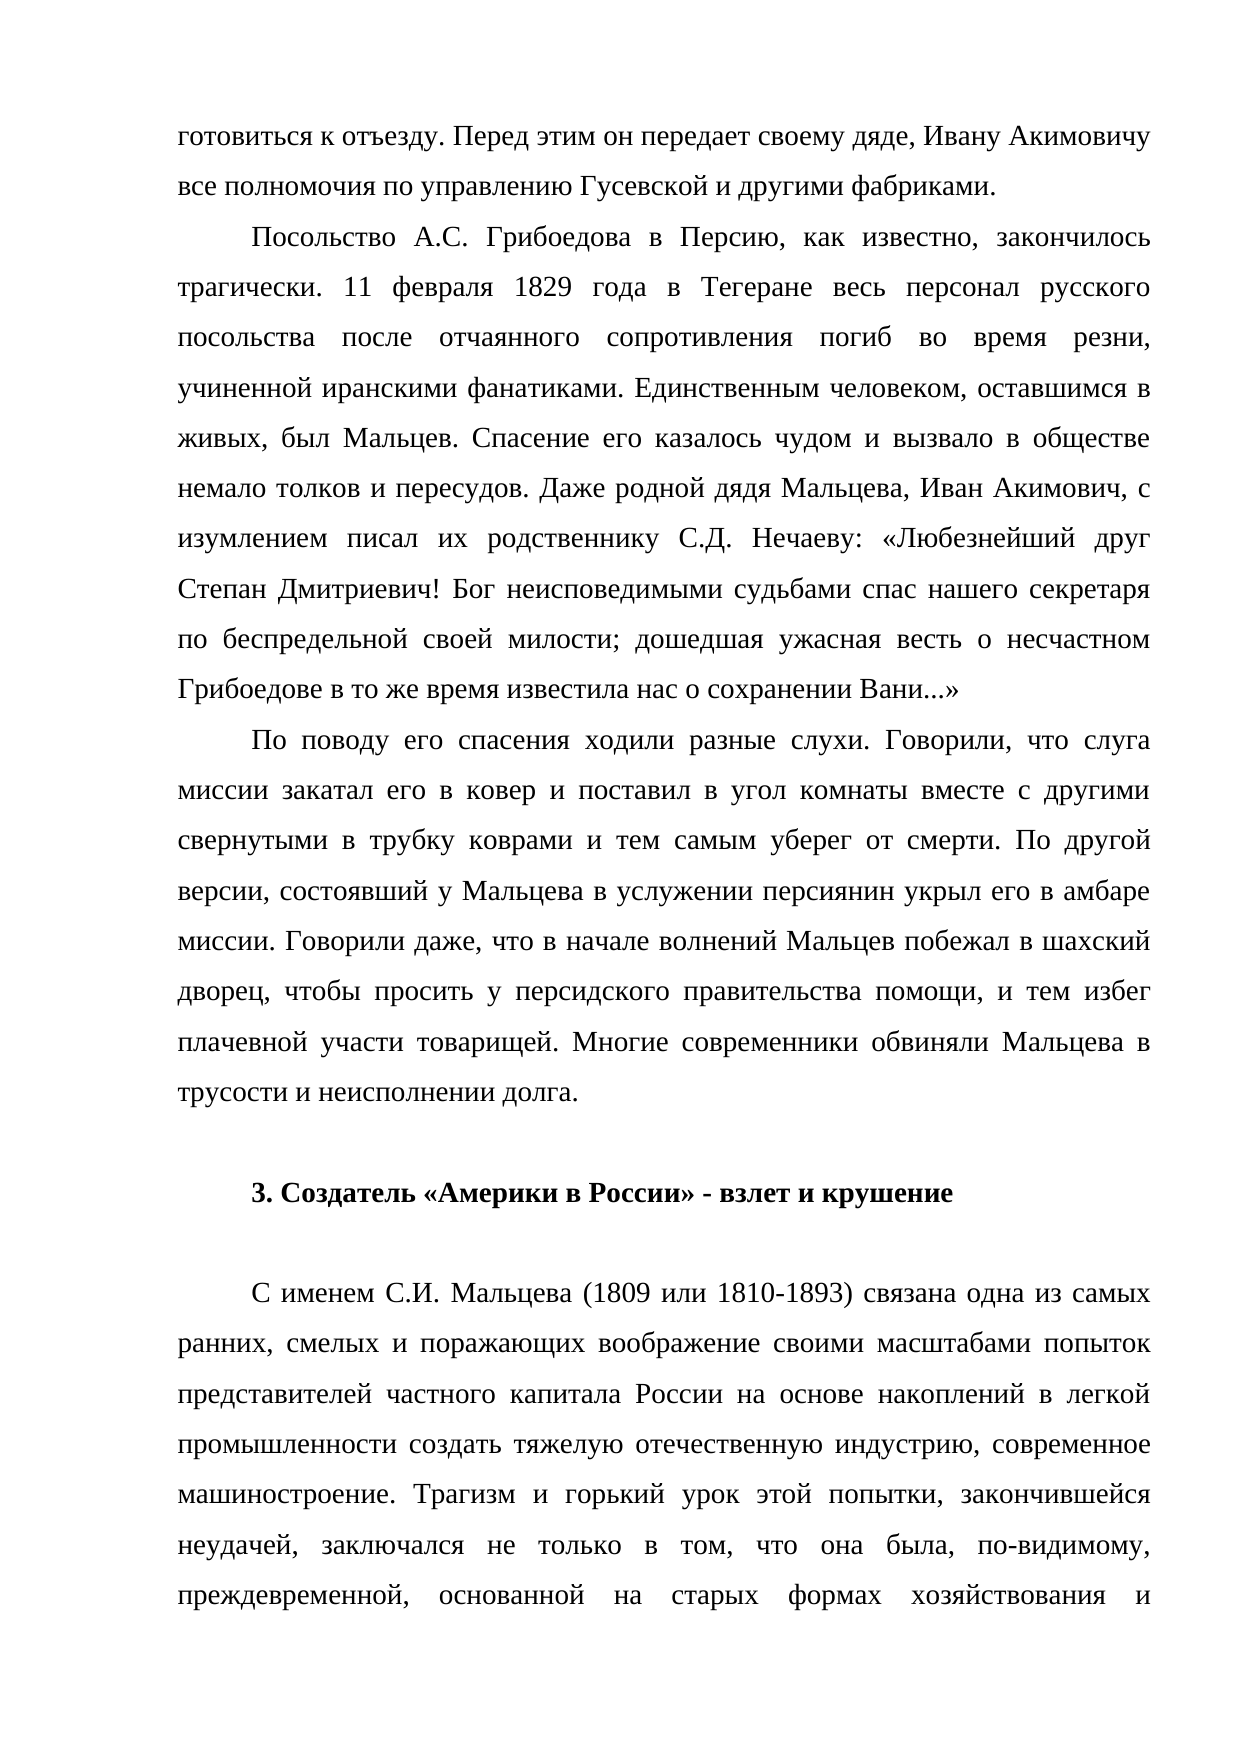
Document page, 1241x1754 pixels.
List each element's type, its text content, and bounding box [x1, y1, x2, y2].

text По поводу его спасения ходили разные слухи. Говорили, что слуга миссии закатал его в ковер и поставил в угол комнаты вместе с другими свернутыми в трубку коврами и тем самым уберег от смерти. По другой версии, состоявший у Мальцева в услужении персиянин укрыл его в амбаре миссии. Говорили даже, что в начале волнений Мальцев побежал в шахский дворец, чтобы просить у персидского правительства помощи, и тем избег плачевной участи товарищей. Многие современники обвиняли Мальцева в трусости и неисполнении долга. [177, 722, 1152, 1108]
text Посольство А.С. Грибоедова в Персию, как известно, закончилось трагически. 11 февраля 1829 года в Тегеране весь персонал русского посольства после отчаянного сопротивления погиб во время резни, учиненной иранскими фанатиками. Единственным человеком, оставшимся в живых, был Мальцев. Спасение его казалось чудом и вызвало в обществе немало толков и пересудов. Даже родной дядя Мальцева, Иван Акимович, с изумлением писал их родственнику С.Д. Нечаеву: «Любезнейший друг Степан Дмитриевич! Бог неисповедимыми судьбами спас нашего секретаря по беспредельной своей милости; дошедшая ужасная весть о несчастном Грибоедове в то же время известила нас о сохранении Вани...» [177, 219, 1152, 705]
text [177, 118, 1152, 202]
text 3. Создатель «Америки в России» - взлет и крушение [177, 1175, 1152, 1208]
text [177, 1275, 1152, 1611]
